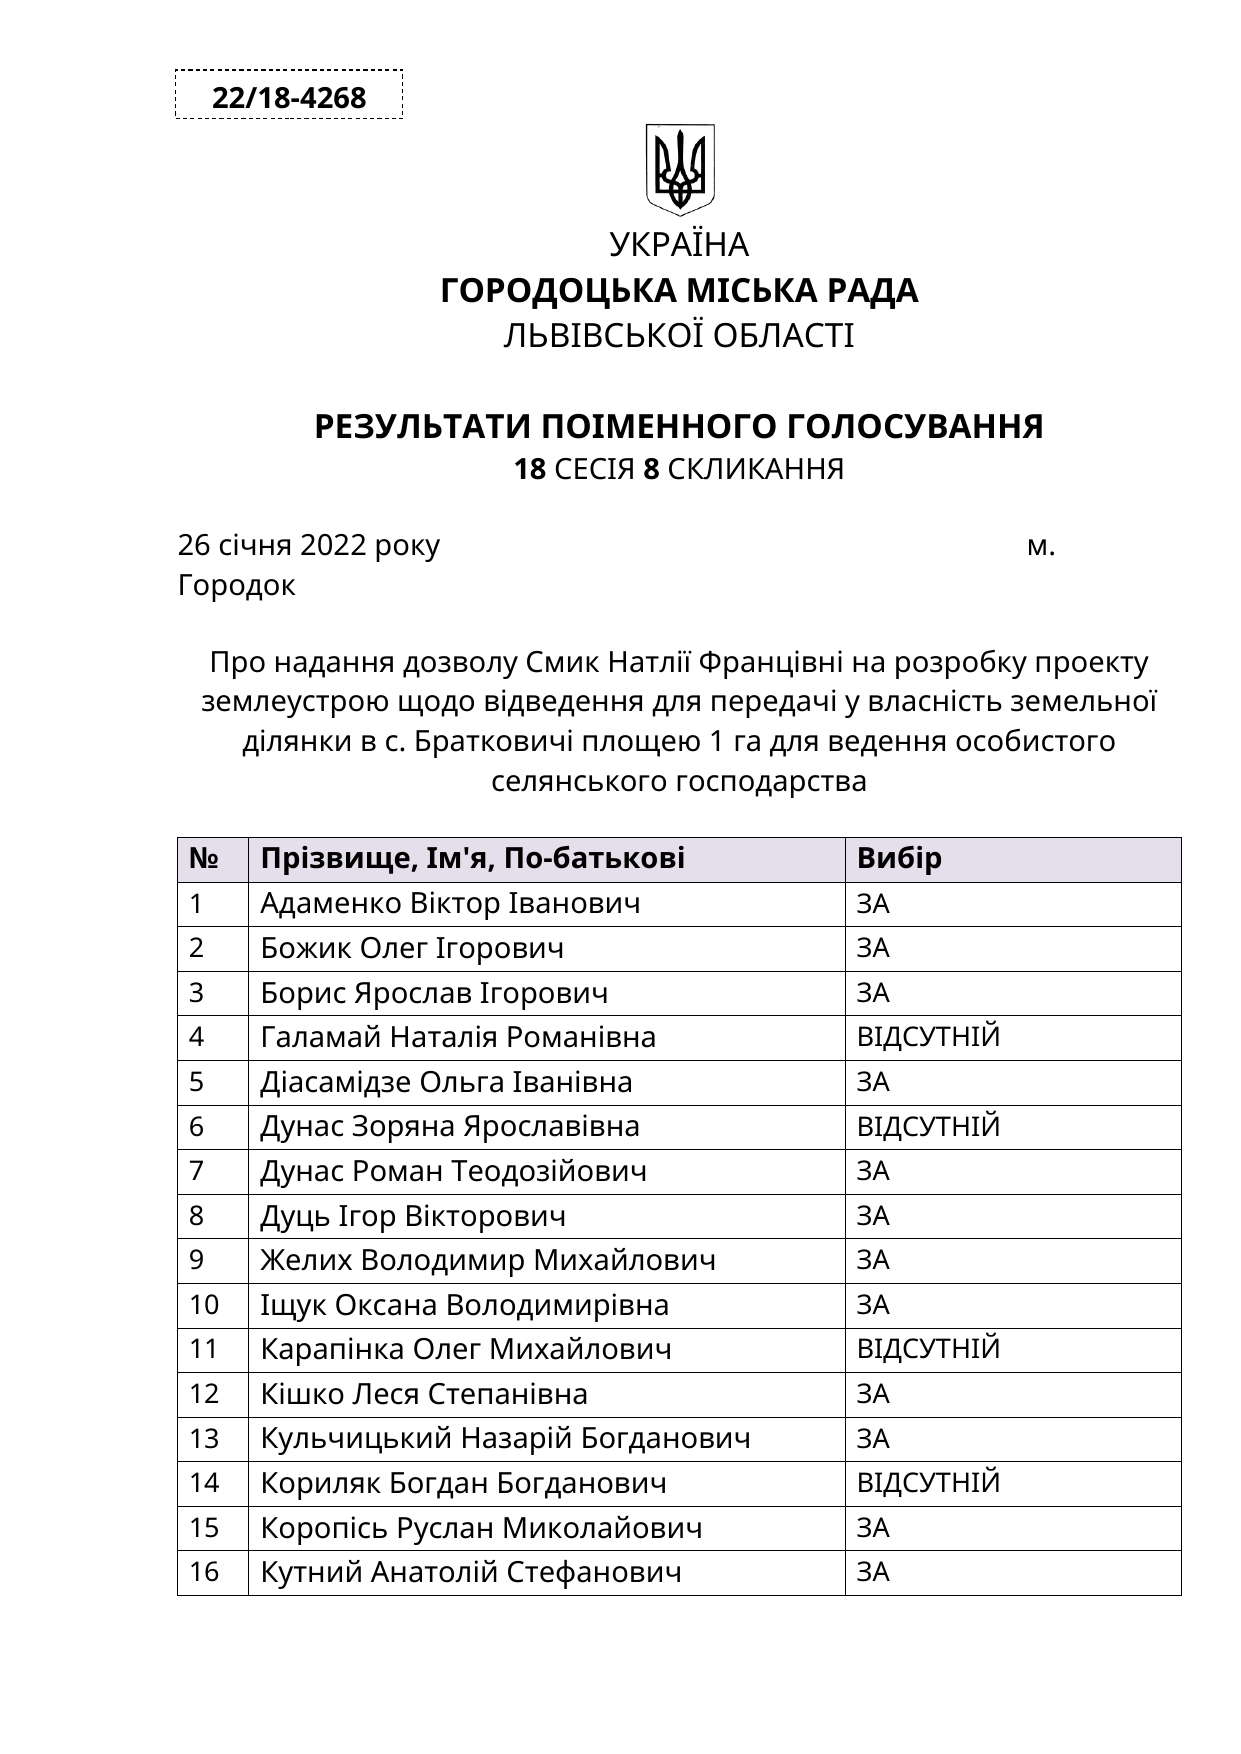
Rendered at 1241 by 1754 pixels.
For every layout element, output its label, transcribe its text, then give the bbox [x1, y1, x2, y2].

table_cell ВІДСУТНІЙ [846, 1016, 1181, 1060]
table_cell 10 [178, 1284, 248, 1327]
table_header № [178, 838, 248, 882]
text 26 січня 2022 року м. Городок [177, 525, 1181, 604]
table_cell ЗА [846, 1150, 1181, 1194]
table_cell Дуць Ігор Вікторович [249, 1195, 845, 1238]
table_cell Дунас Роман Теодозійович [249, 1150, 845, 1194]
table_cell Борис Ярослав Ігорович [249, 972, 845, 1015]
table_cell Кутний Анатолій Стефанович [249, 1551, 845, 1595]
text 18 СЕСІЯ 8 СКЛИКАННЯ [177, 448, 1181, 488]
table_cell ВІДСУТНІЙ [846, 1329, 1181, 1372]
table_cell 15 [178, 1507, 248, 1550]
table_cell Желих Володимир Михайлович [249, 1239, 845, 1283]
table_cell Дунас Зоряна Ярославівна [249, 1106, 845, 1149]
table_cell ЗА [846, 1195, 1181, 1238]
table_cell Кішко Леся Степанівна [249, 1373, 845, 1417]
table_cell ВІДСУТНІЙ [846, 1106, 1181, 1149]
table_cell 4 [178, 1016, 248, 1060]
table_cell ЗА [846, 1551, 1181, 1595]
table_cell Коропісь Руслан Миколайович [249, 1507, 845, 1550]
table_cell Кориляк Богдан Богданович [249, 1462, 845, 1506]
table_cell 6 [178, 1106, 248, 1149]
table_cell Адаменко Віктор Іванович [249, 883, 845, 926]
table_cell Карапінка Олег Михайлович [249, 1329, 845, 1372]
table_cell ЗА [846, 1284, 1181, 1327]
table_cell 16 [178, 1551, 248, 1595]
table_cell ЗА [846, 883, 1181, 926]
table_header Прізвище, Ім'я, По-батькові [249, 838, 845, 882]
table_cell 5 [178, 1061, 248, 1104]
table_cell 14 [178, 1462, 248, 1506]
table_cell ЗА [846, 1373, 1181, 1417]
table_cell 8 [178, 1195, 248, 1238]
text ЛЬВІВСЬКОЇ ОБЛАСТІ [177, 312, 1181, 357]
table_cell 9 [178, 1239, 248, 1283]
table_cell 7 [178, 1150, 248, 1194]
table_cell Божик Олег Ігорович [249, 927, 845, 971]
table_header Вибір [846, 838, 1181, 882]
table_cell 2 [178, 927, 248, 971]
table_cell 13 [178, 1418, 248, 1461]
table_cell ЗА [846, 972, 1181, 1015]
table_cell ЗА [846, 1418, 1181, 1461]
picture [633, 118, 726, 221]
text Про надання дозволу Смик Натлії Францівні на розробку проекту землеустрою щодо відведення для передачі у власність земельної ділянки в с. Братковичі площею 1 га для ведення особистого селянського господарства [177, 641, 1181, 800]
table_cell 1 [178, 883, 248, 926]
table_cell Діасамідзе Ольга Іванівна [249, 1061, 845, 1104]
table_cell ЗА [846, 1061, 1181, 1104]
table_cell ВІДСУТНІЙ [846, 1462, 1181, 1506]
text УКРАЇНА [177, 221, 1181, 266]
text РЕЗУЛЬТАТИ ПОІМЕННОГО ГОЛОСУВАННЯ [177, 403, 1181, 448]
table_cell 3 [178, 972, 248, 1015]
table_cell ЗА [846, 1239, 1181, 1283]
table_cell ЗА [846, 1507, 1181, 1550]
table_cell ЗА [846, 927, 1181, 971]
text ГОРОДОЦЬКА МІСЬКА РАДА [177, 266, 1181, 312]
table_cell Кульчицький Назарій Богданович [249, 1418, 845, 1461]
table_cell 12 [178, 1373, 248, 1417]
table_cell 11 [178, 1329, 248, 1372]
table_cell Галамай Наталія Романівна [249, 1016, 845, 1060]
table_cell Іщук Оксана Володимирівна [249, 1284, 845, 1327]
